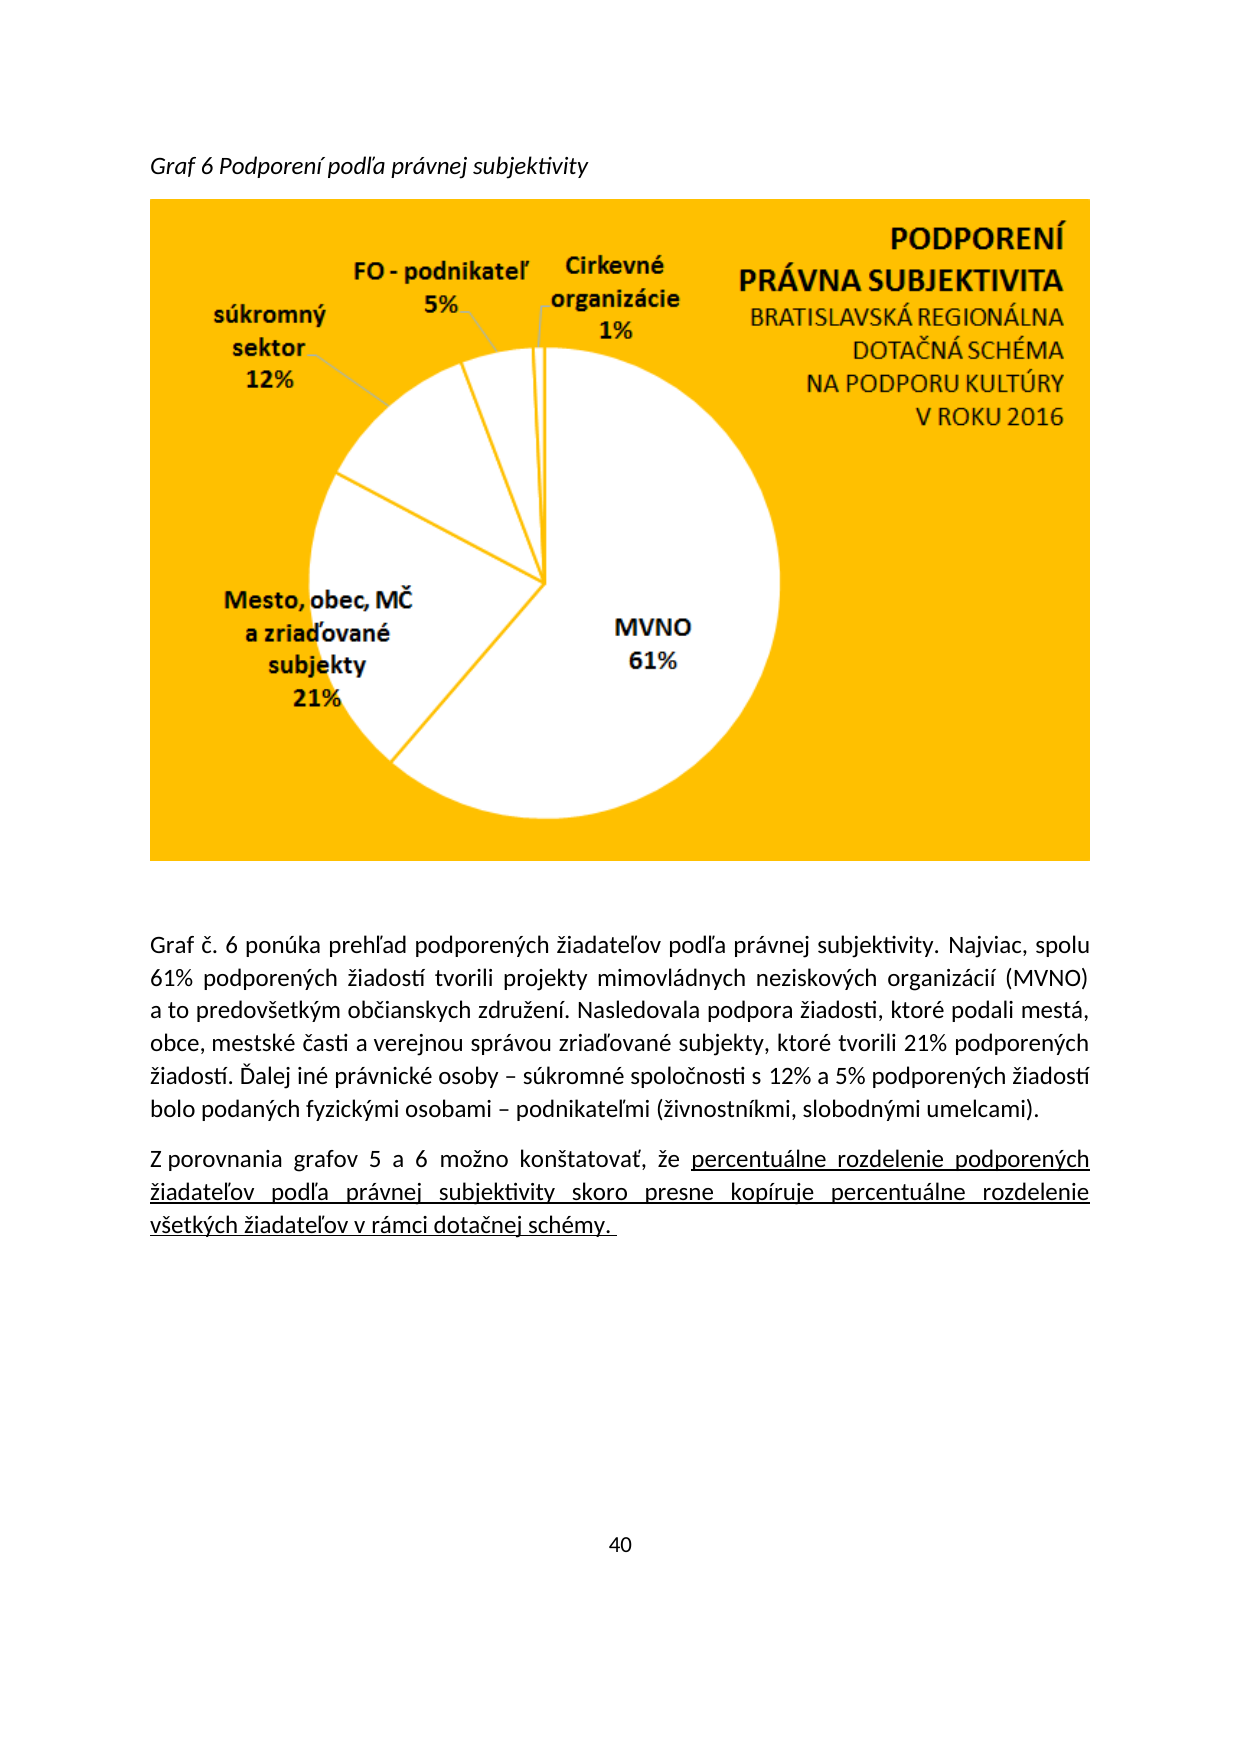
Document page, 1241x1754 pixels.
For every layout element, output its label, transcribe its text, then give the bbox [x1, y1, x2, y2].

text Z porovnania grafov 5 a 6 možno konštatovať, že percentuálne rozdelenie podporených žiadateľov podľa právnej subjektivity skoro presne kopíruje percentuálne rozdelenie všetkých žiadateľov v rámci dotačnej schémy. [150, 1204, 1090, 1239]
text Graf č. 6 ponúka prehľad podporených žiadateľov podľa právnej subjektivity. Najviac, spolu 61% podporených žiadostí tvorili projekty mimovládnych neziskových organizácií (MVNO) a to predovšetkým občianskych združení. Nasledovala podpora žiadosti, ktoré podali mestá, obce, mestské časti a verejnou správou zriaďované subjekty, ktoré tvorili 21% podporených žiadostí. Ďalej iné právnické osoby – súkromné spoločnosti s 12% a 5% podporených žiadostí bolo podaných fyzickými osobami – podnikateľmi (živnostníkmi, slobodnými umelcami). [150, 929, 1090, 1124]
text Z porovnania grafov 5 a 6 možno konštatovať, že percentuálne rozdelenie podporených žiadateľov podľa právnej subjektivity skoro presne kopíruje percentuálne rozdelenie všetkých žiadateľov v rámci dotačnej schémy. [150, 1143, 1090, 1202]
picture [150, 199, 1090, 861]
text Graf 6 Podporení podľa právnej subjektivity [150, 150, 1090, 181]
